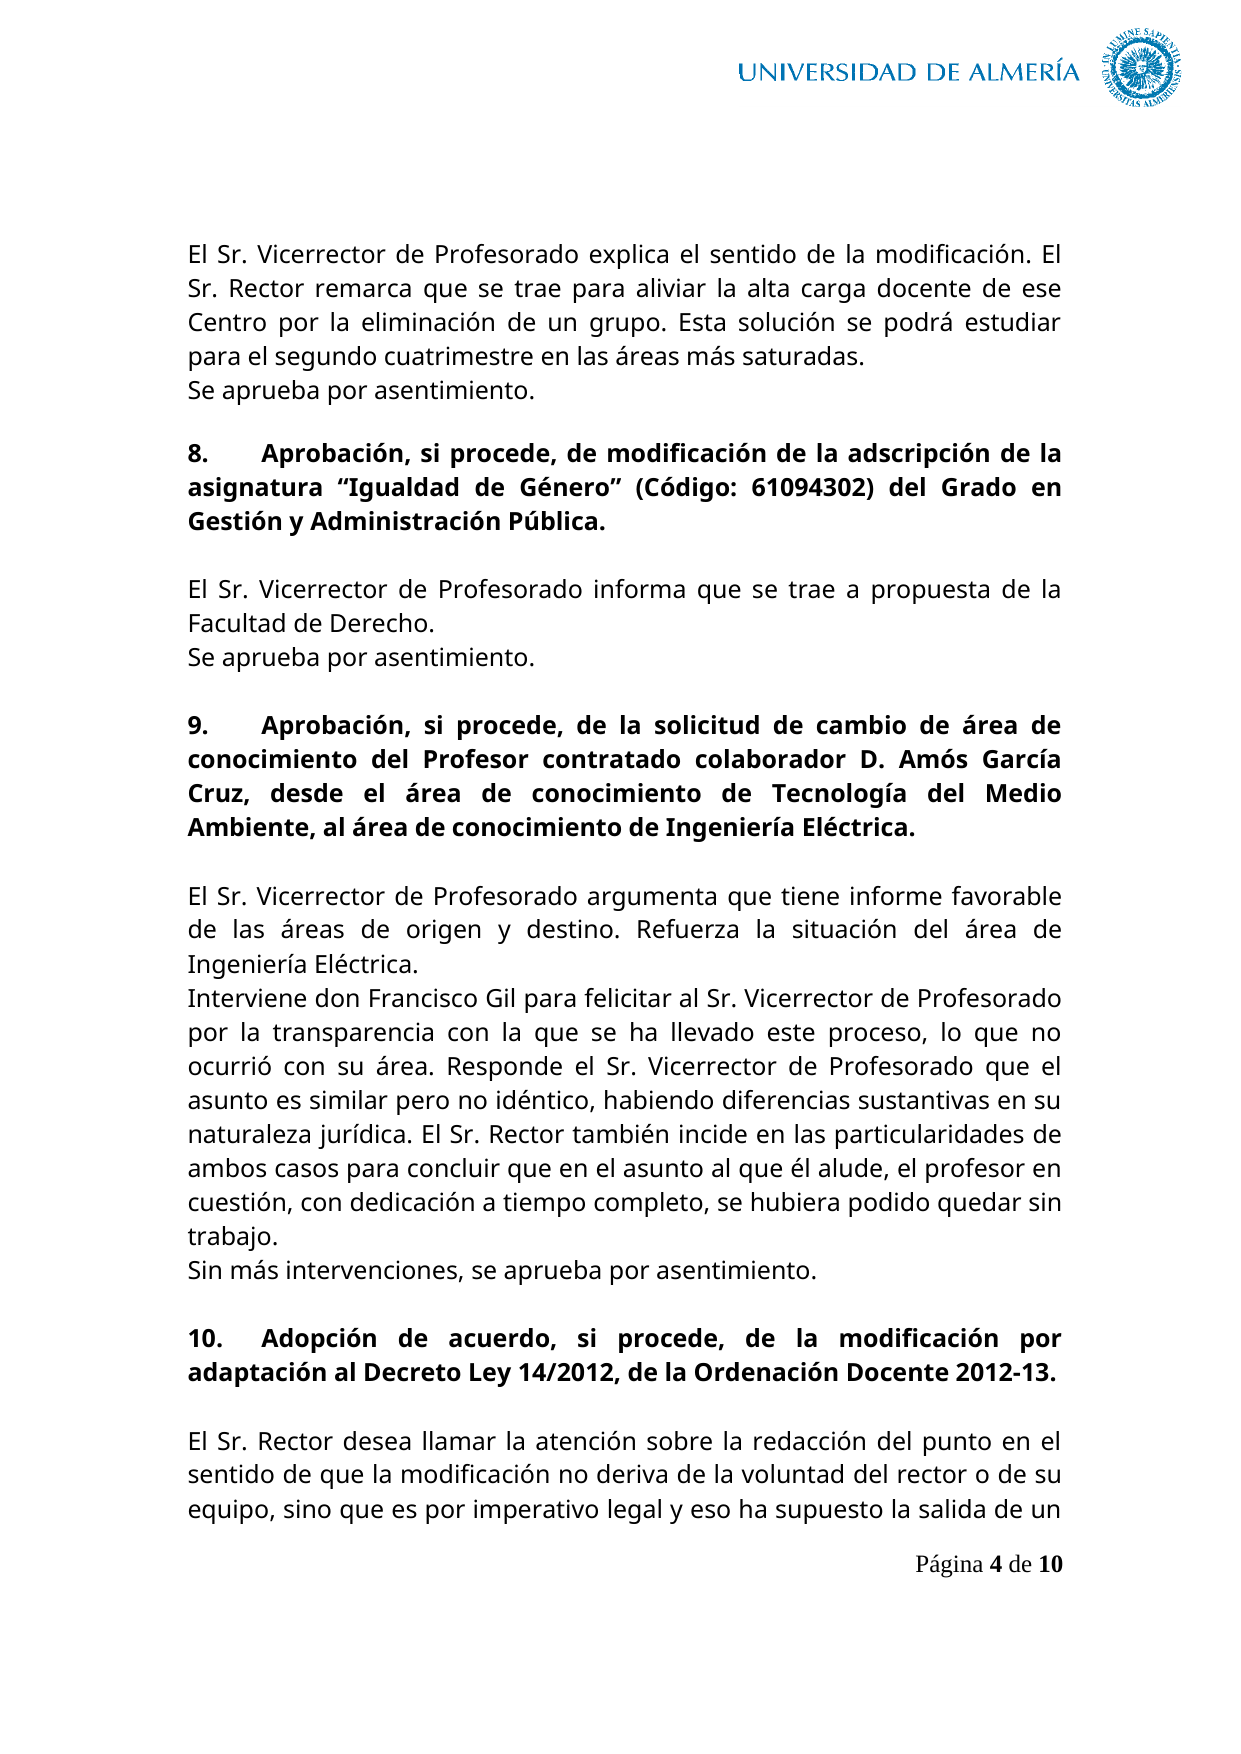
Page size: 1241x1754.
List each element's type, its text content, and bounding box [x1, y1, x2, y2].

picture [1152, 78, 1182, 107]
text Se aprueba por asentimiento. [187, 372, 1063, 407]
list Adopción de acuerdo, si procede, de la modificación por adaptación al Decreto Ley 14/2012, de la Ordenación Docente 2012-13. [187, 1321, 1063, 1389]
picture [1137, 59, 1146, 73]
text Sin más intervenciones, se aprueba por asentimiento. [187, 1253, 1063, 1287]
picture [739, 28, 1182, 107]
picture [1120, 76, 1128, 85]
picture [1146, 73, 1155, 82]
text Se aprueba por asentimiento. [187, 640, 1063, 674]
picture [1171, 71, 1176, 83]
picture [1116, 43, 1157, 74]
text El Sr. Vicerrector de Profesorado argumenta que tiene informe favorable de las áreas de origen y destino. Refuerza la situación del área de Ingeniería Eléctrica. [187, 878, 1063, 980]
picture [1150, 55, 1167, 90]
list Aprobación, si procede, de la solicitud de cambio de área de conocimiento del Profesor contratado colaborador D. Amós García Cruz, desde el área de conocimiento de Tecnología del Medio Ambiente, al área de conocimiento de Ingeniería Eléctrica. [187, 708, 1063, 844]
text El Sr. Vicerrector de Profesorado explica el sentido de la modificación. El Sr. Rector remarca que se trae para aliviar la alta carga docente de ese Centro por la eliminación de un grupo. Esta solución se podrá estudiar para el segundo cuatrimestre en las áreas más saturadas. [187, 236, 1063, 372]
text El Sr. Vicerrector de Profesorado informa que se trae a propuesta de la Facultad de Derecho. [187, 572, 1063, 640]
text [187, 1423, 1063, 1525]
list Aprobación, si procede, de modificación de la adscripción de la asignatura “Igualdad de Género” (Código: 61094302) del Grado en Gestión y Administración Pública. [187, 435, 1063, 537]
picture [1135, 98, 1156, 107]
picture [1128, 87, 1136, 92]
text Interviene don Francisco Gil para felicitar al Sr. Vicerrector de Profesorado por la transparencia con la que se ha llevado este proceso, lo que no ocurrió con su área. Responde el Sr. Vicerrector de Profesorado que el asunto es similar pero no idéntico, habiendo diferencias sustantivas en su naturaleza jurídica. El Sr. Rector también incide en las particularidades de ambos casos para concluir que en el asunto al que él alude, el profesor en cuestión, con dedicación a tiempo completo, se hubiera podido quedar sin trabajo. [187, 980, 1063, 1253]
picture [1137, 88, 1153, 94]
